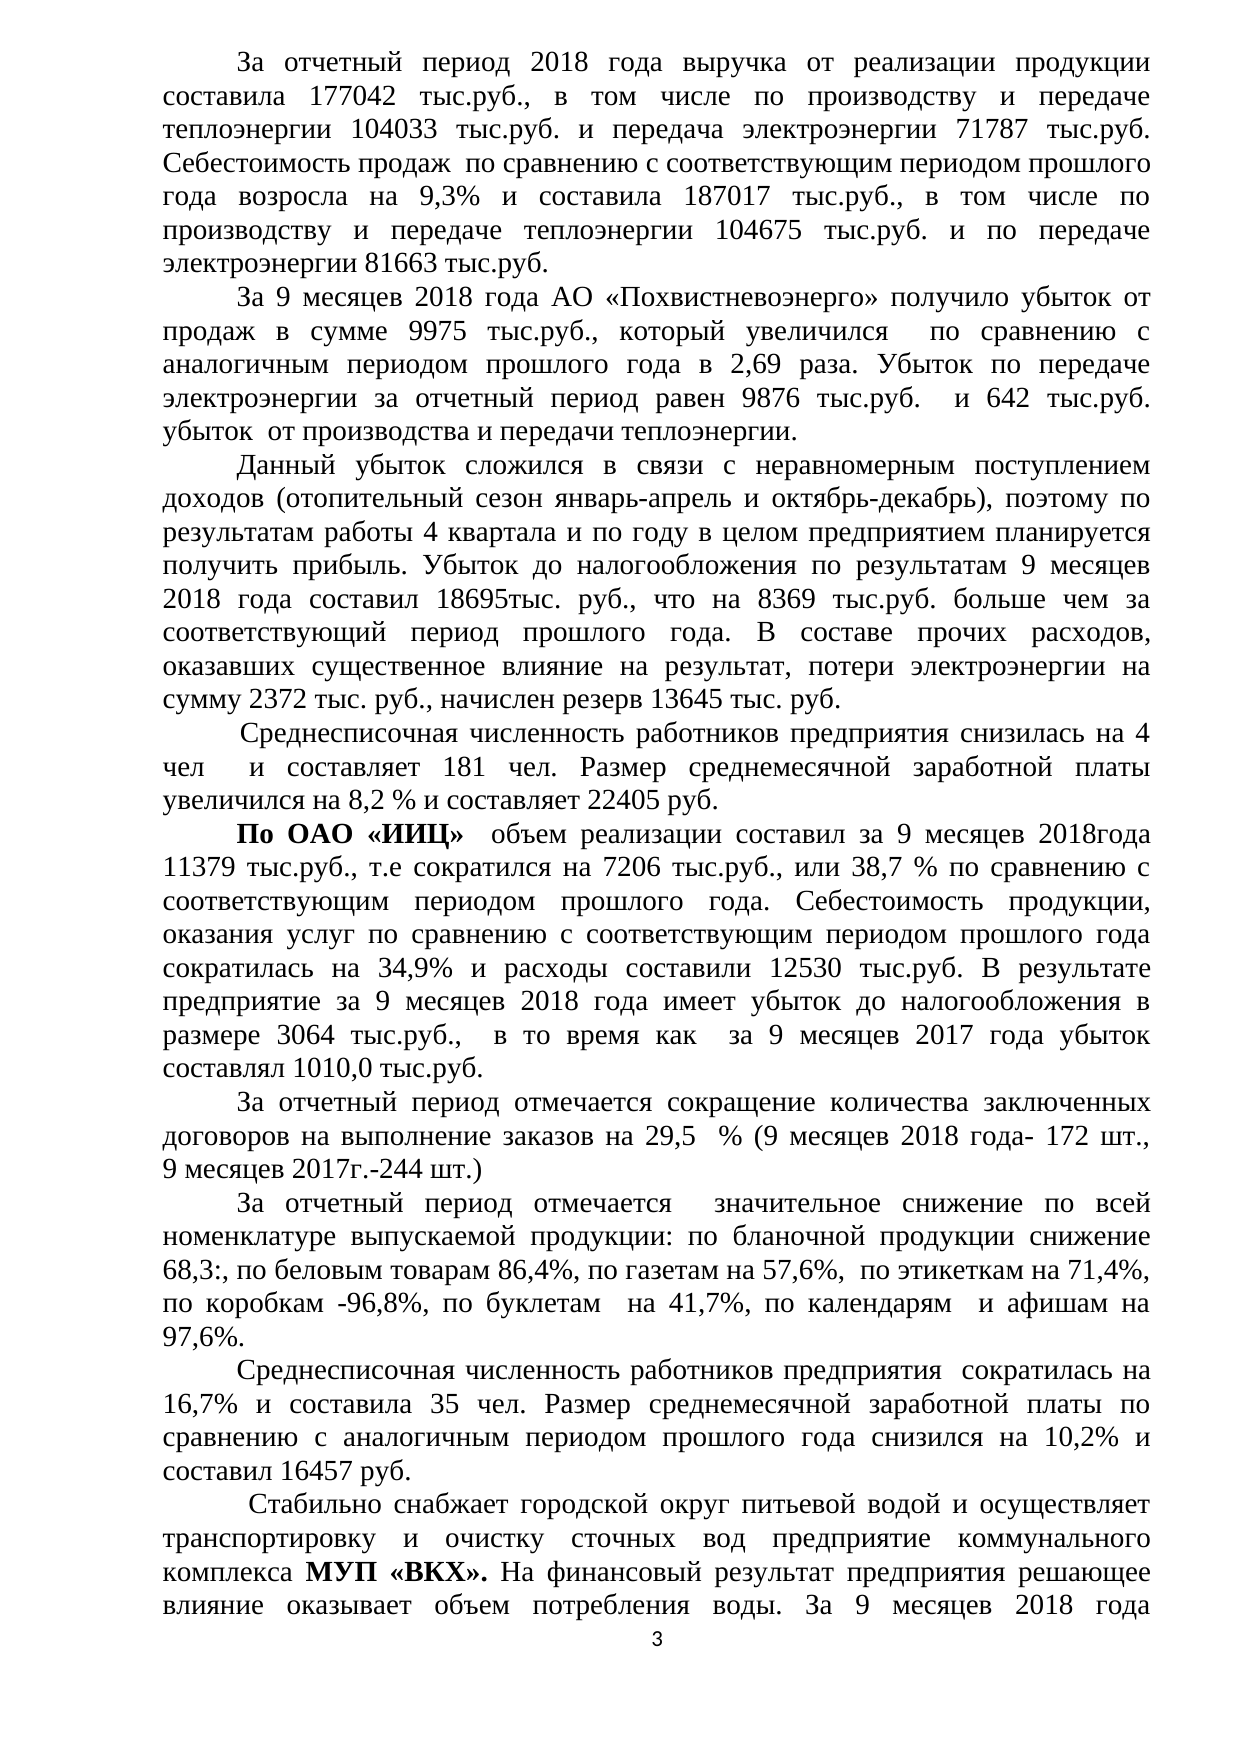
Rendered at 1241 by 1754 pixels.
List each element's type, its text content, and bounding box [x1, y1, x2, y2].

text За отчетный период 2018 года выручка от реализации продукции составила 177042 тыс.руб., в том числе по производству и передаче теплоэнергии 104033 тыс.руб. и передача электроэнергии 71787 тыс.руб. Себестоимость продаж по сравнению с соответствующим периодом прошлого года возросла на 9,3% и составила 187017 тыс.руб., в том числе по производству и передаче теплоэнергии 104675 тыс.руб. и по передаче электроэнергии 81663 тыс.руб. [162, 44, 1152, 279]
text Среднесписочная численность работников предприятия снизилась на 4 чел и составляет 181 чел. Размер среднемесячной заработной платы увеличился на 8,2 % и составляет 22405 руб. [162, 715, 1152, 816]
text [162, 1487, 1152, 1621]
text Среднесписочная численность работников предприятия сократилась на 16,7% и составила 35 чел. Размер среднемесячной заработной платы по сравнению с аналогичным периодом прошлого года снизился на 10,2% и составил 16457 руб. [162, 1352, 1152, 1487]
text По ОАО «ИИЦ» объем реализации составил за 9 месяцев 2018года 11379 тыс.руб., т.е сократился на 7206 тыс.руб., или 38,7 % по сравнению с соответствующим периодом прошлого года. Себестоимость продукции, оказания услуг по сравнению с соответствующим периодом прошлого года сократилась на 34,9% и расходы составили 12530 тыс.руб. В результате предприятие за 9 месяцев 2018 года имеет убыток до налогообложения в размере 3064 тыс.руб., в то время как за 9 месяцев 2017 года убыток составлял 1010,0 тыс.руб. [162, 816, 1152, 1084]
text За отчетный период отмечается значительное снижение по всей номенклатуре выпускаемой продукции: по бланочной продукции снижение 68,3:, по беловым товарам 86,4%, по газетам на 57,6%, по этикеткам на 71,4%, по коробкам -96,8%, по буклетам на 41,7%, по календарям и афишам на 97,6%. [162, 1185, 1152, 1352]
text Данный убыток сложился в связи с неравномерным поступлением доходов (отопительный сезон январь-апрель и октябрь-декабрь), поэтому по результатам работы 4 квартала и по году в целом предприятием планируется получить прибыль. Убыток до налогообложения по результатам 9 месяцев 2018 года составил 18695тыс. руб., что на 8369 тыс.руб. больше чем за соответствующий период прошлого года. В составе прочих расходов, оказавших существенное влияние на результат, потери электроэнергии на сумму 2372 тыс. руб., начислен резерв 13645 тыс. руб. [162, 447, 1152, 715]
text За 9 месяцев 2018 года АО «Похвистневоэнерго» получило убыток от продаж в сумме 9975 тыс.руб., который увеличился по сравнению с аналогичным периодом прошлого года в 2,69 раза. Убыток по передаче электроэнергии за отчетный период равен 9876 тыс.руб. и 642 тыс.руб. убыток от производства и передачи теплоэнергии. [162, 279, 1152, 447]
text За отчетный период отмечается сокращение количества заключенных договоров на выполнение заказов на 29,5 % (9 месяцев 2018 года- 172 шт., 9 месяцев 2017г.-244 шт.) [162, 1084, 1152, 1185]
